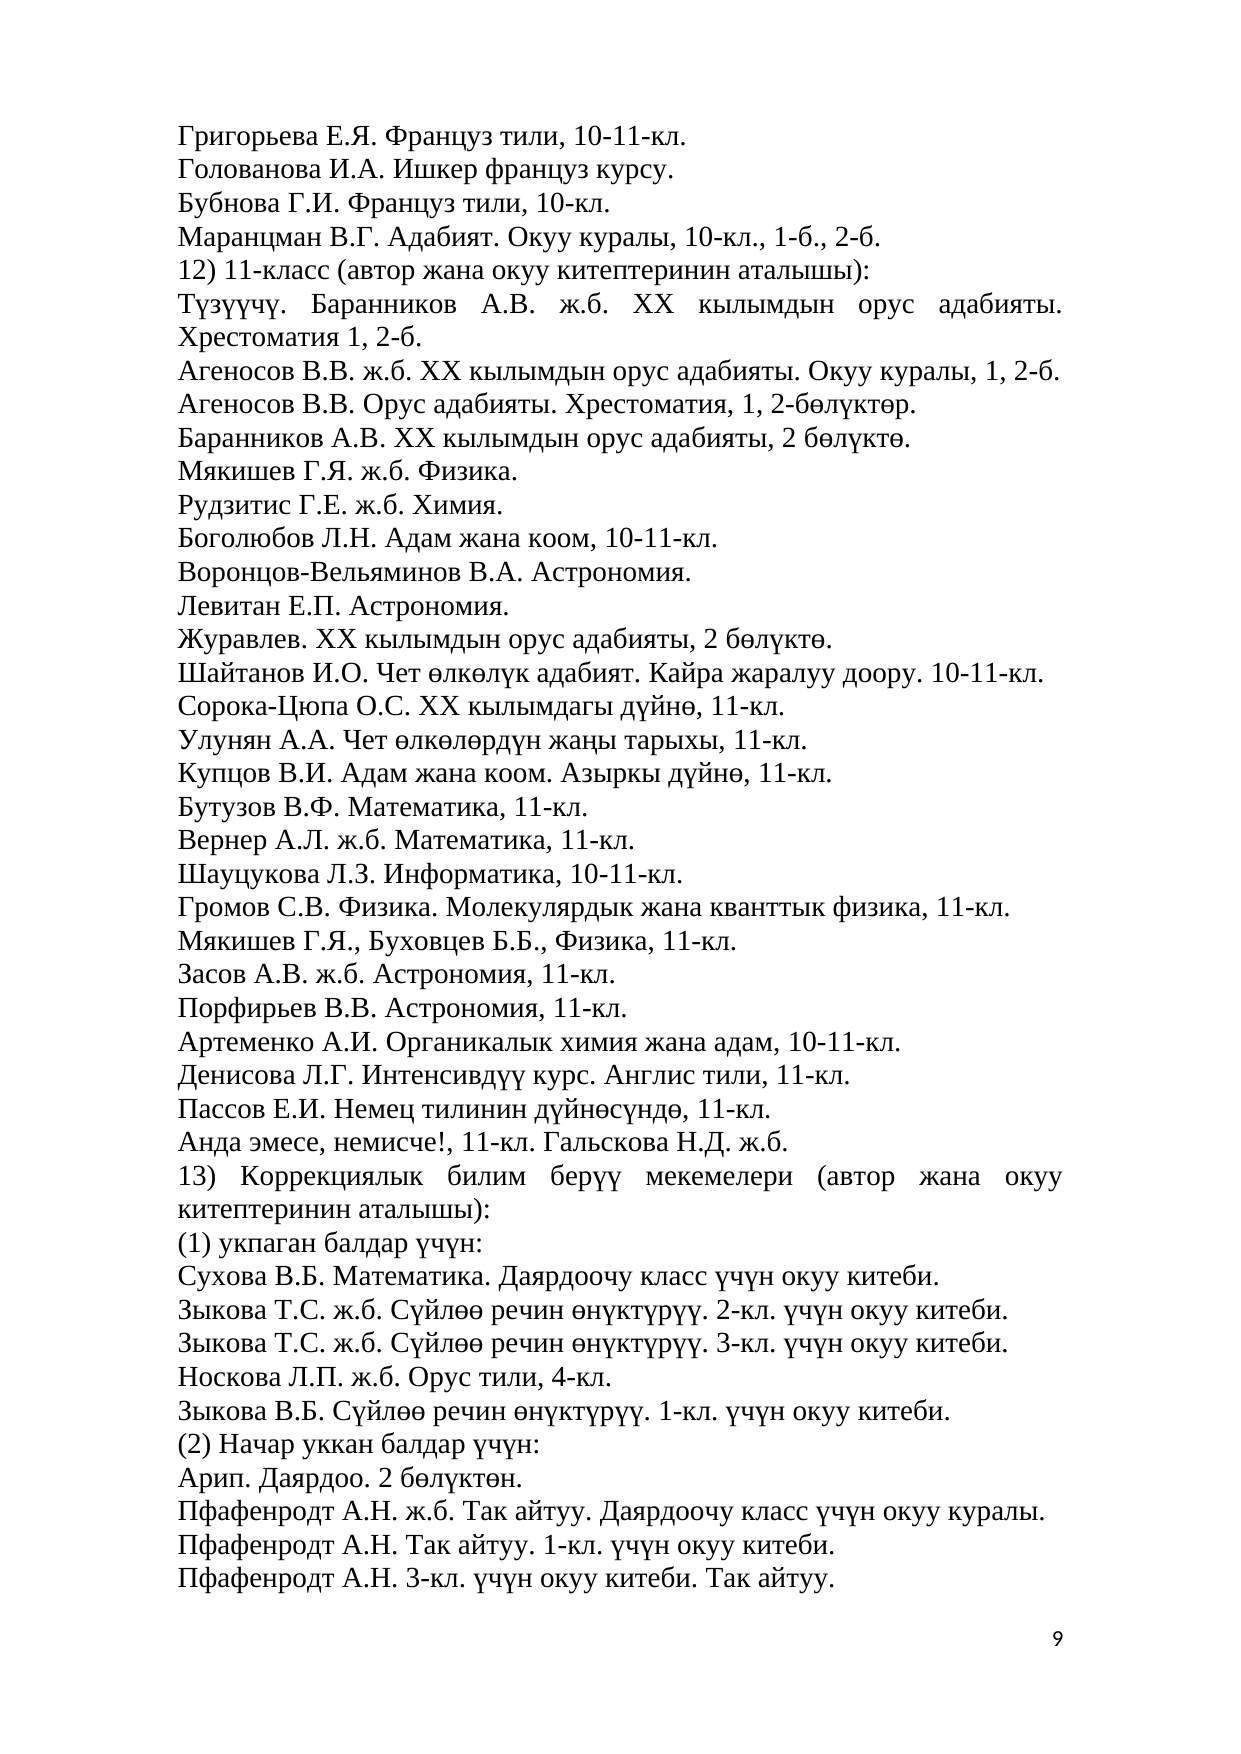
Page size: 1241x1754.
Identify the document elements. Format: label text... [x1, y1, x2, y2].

text 12) 11-класс (автор жана окуу китептеринин аталышы): [177, 252, 1063, 286]
text Голованова И.А. Ишкер француз курсу. [177, 152, 1063, 185]
text Рудзитис Г.Е. ж.б. Химия. [177, 487, 1063, 521]
text 13) Коррекциялык билим берүү мекемелери (автор жана окуу китептеринин аталышы): [177, 1158, 1063, 1225]
text Арип. Даярдоо. 2 бөлүктөн. [177, 1460, 1063, 1493]
text Зыкова Т.С. ж.б. Сүйлөө речин өнүктүрүү. 2-кл. үчүн окуу китеби. [177, 1292, 1063, 1326]
text Анда эмесе, немисче!, 11-кл. Гальскова Н.Д. ж.б. [177, 1124, 1063, 1158]
text Левитан Е.П. Астрономия. [177, 588, 1063, 621]
text Бубнова Г.И. Француз тили, 10-кл. [177, 185, 1063, 219]
text Бутузов В.Ф. Математика, 11-кл. [177, 789, 1063, 822]
text Агеносов В.В. ж.б. XX кылымдын орус адабияты. Окуу куралы, 1, 2-б. [177, 353, 1063, 386]
text Денисова Л.Г. Интенсивдүү курс. Англис тили, 11-кл. [177, 1057, 1063, 1091]
text Пфафенродт А.Н. Так айтуу. 1-кл. үчүн окуу китеби. [177, 1527, 1063, 1560]
text Сухова В.Б. Математика. Даярдоочу класс үчүн окуу китеби. [177, 1258, 1063, 1292]
text Зыкова Т.С. ж.б. Сүйлөө речин өнүктүрүү. 3-кл. үчүн окуу китеби. [177, 1326, 1063, 1359]
text Зыкова В.Б. Сүйлөө речин өнүктүрүү. 1-кл. үчүн окуу китеби. [177, 1393, 1063, 1426]
text (2) Начар уккан балдар үчүн: [177, 1426, 1063, 1460]
text Пфафенродт А.Н. 3-кл. үчүн окуу китеби. Так айтуу. [177, 1560, 1063, 1594]
text Громов С.В. Физика. Молекулярдык жана кванттык физика, 11-кл. [177, 889, 1063, 923]
text Шауцукова Л.З. Информатика, 10-11-кл. [177, 856, 1063, 889]
text Түзүүчү. Баранников А.В. ж.б. XX кылымдын орус адабияты. Хрестоматия 1, 2-б. [177, 286, 1063, 353]
text Артеменко А.И. Органикалык химия жана адам, 10-11-кл. [177, 1024, 1063, 1057]
text Пассов Е.И. Немец тилинин дүйнөсүндө, 11-кл. [177, 1091, 1063, 1124]
text Сорока-Цюпа О.С. XX кылымдагы дүйнө, 11-кл. [177, 688, 1063, 722]
text Журавлев. XX кылымдын орус адабияты, 2 бөлүктө. [177, 621, 1063, 655]
text Агеносов В.В. Орус адабияты. Хрестоматия, 1, 2-бөлүктөр. [177, 386, 1063, 420]
text Мякишев Г.Я., Буховцев Б.Б., Физика, 11-кл. [177, 923, 1063, 957]
text Вернер А.Л. ж.б. Математика, 11-кл. [177, 822, 1063, 856]
text Шайтанов И.О. Чет өлкөлүк адабият. Кайра жаралуу доору. 10-11-кл. [177, 655, 1063, 688]
text Купцов В.И. Адам жана коом. Азыркы дүйнө, 11-кл. [177, 755, 1063, 789]
text Григорьева Е.Я. Француз тили, 10-11-кл. [177, 118, 1063, 152]
text Мякишев Г.Я. ж.б. Физика. [177, 453, 1063, 487]
text Воронцов-Вельяминов В.А. Астрономия. [177, 554, 1063, 588]
text Засов А.В. ж.б. Астрономия, 11-кл. [177, 957, 1063, 990]
text (1) укпаган балдар үчүн: [177, 1225, 1063, 1258]
text Носкова Л.П. ж.б. Орус тили, 4-кл. [177, 1359, 1063, 1393]
text Пфафенродт А.Н. ж.б. Так айтуу. Даярдоочу класс үчүн окуу куралы. [177, 1493, 1063, 1527]
text Боголюбов Л.Н. Адам жана коом, 10-11-кл. [177, 521, 1063, 554]
text Улунян А.А. Чет өлкөлөрдүн жаңы тарыхы, 11-кл. [177, 722, 1063, 755]
text Маранцман В.Г. Адабият. Окуу куралы, 10-кл., 1-б., 2-б. [177, 219, 1063, 252]
text Баранников А.В. XX кылымдын орус адабияты, 2 бөлүктө. [177, 420, 1063, 453]
text Порфирьев В.В. Астрономия, 11-кл. [177, 990, 1063, 1024]
